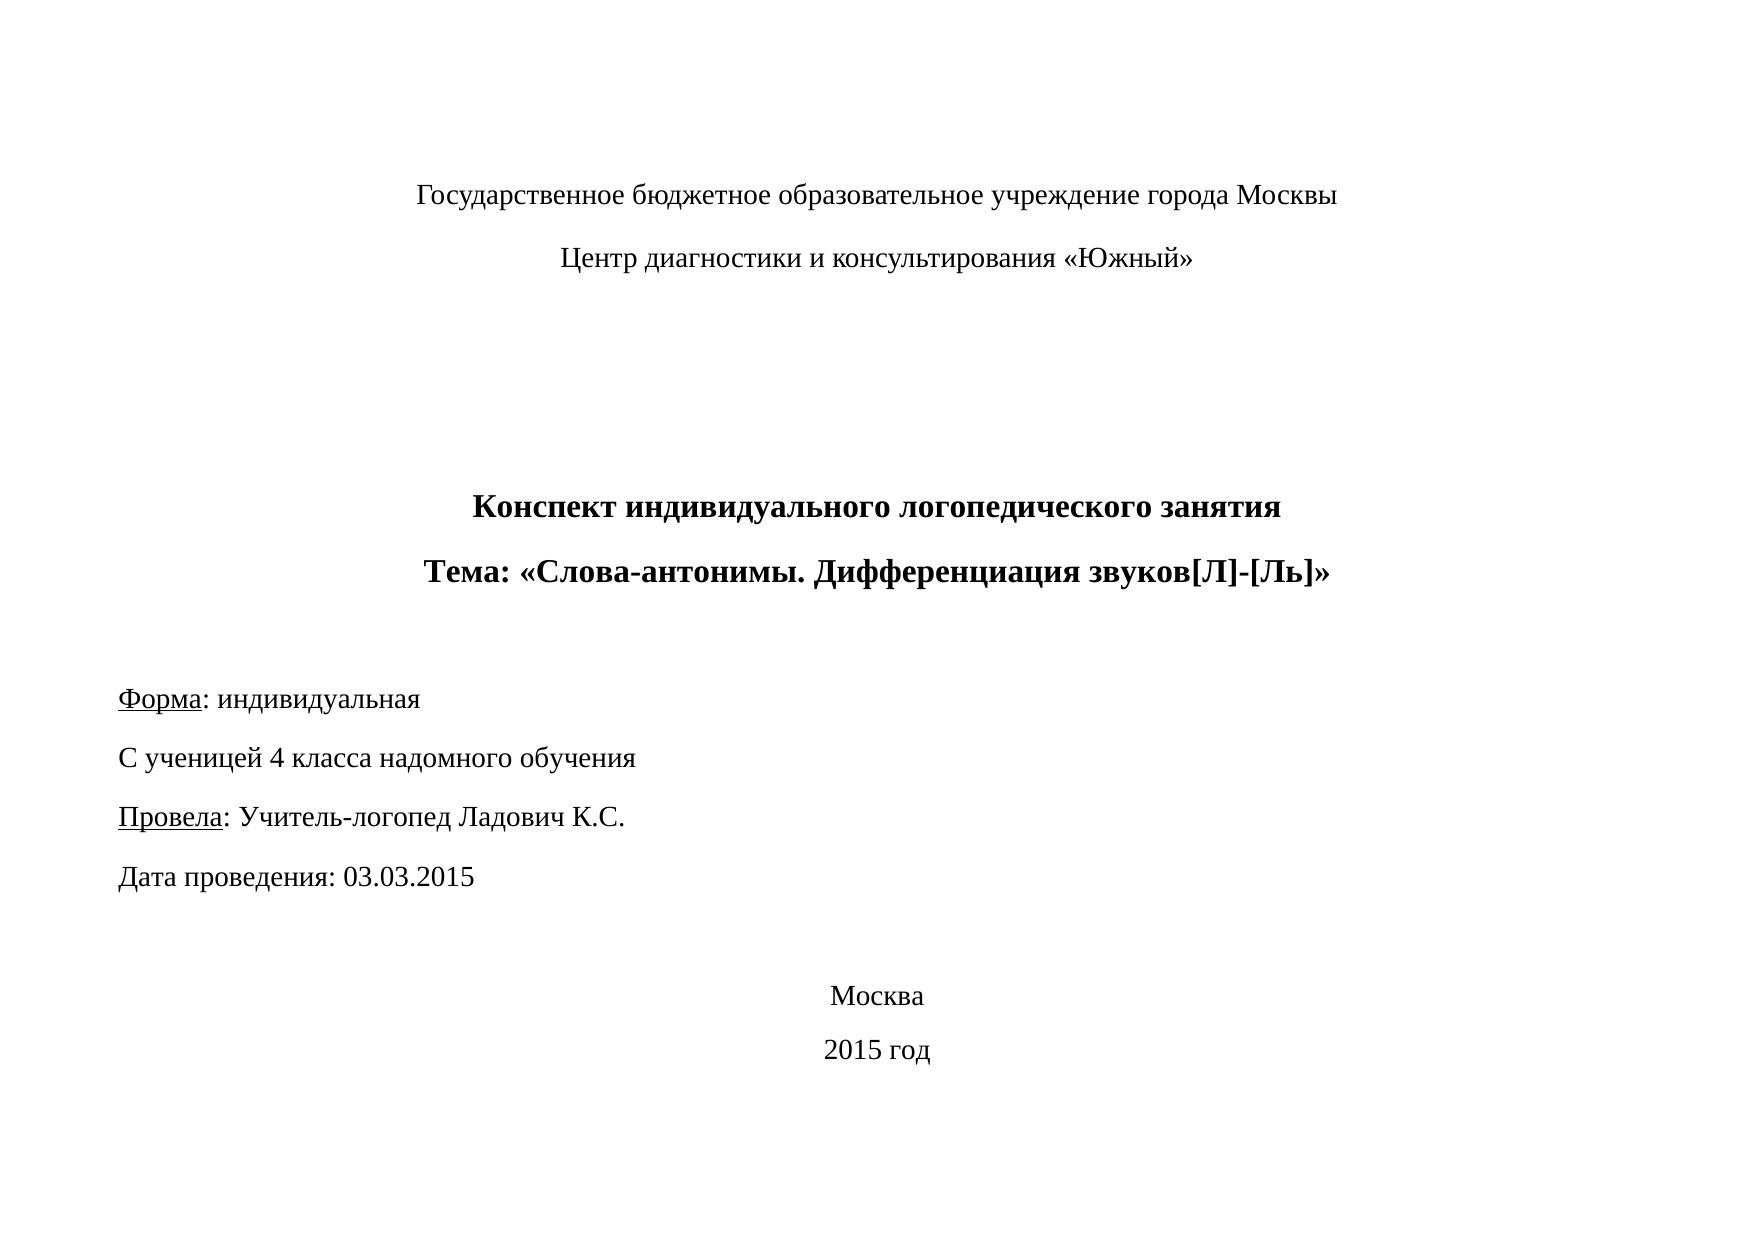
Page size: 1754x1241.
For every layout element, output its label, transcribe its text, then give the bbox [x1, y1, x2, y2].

text Москва [118, 978, 1636, 1011]
text Государственное бюджетное образовательное учреждение города Москвы [118, 177, 1636, 211]
text Центр диагностики и консультирования «Южный» [118, 240, 1636, 273]
text Форма: индивидуальная [118, 681, 1636, 714]
text Тема: «Слова-антонимы. Дифференциация звуков[Л]-[Ль]» [118, 551, 1636, 589]
text С ученицей 4 класса надомного обучения [118, 740, 1636, 774]
text Конспект индивидуального логопедического занятия [118, 486, 1636, 524]
text Провела: Учитель-логопед Ладович К.С. [118, 799, 1636, 833]
text Дата проведения: 03.03.2015 [118, 859, 1636, 892]
text 2015 год [118, 1032, 1636, 1066]
